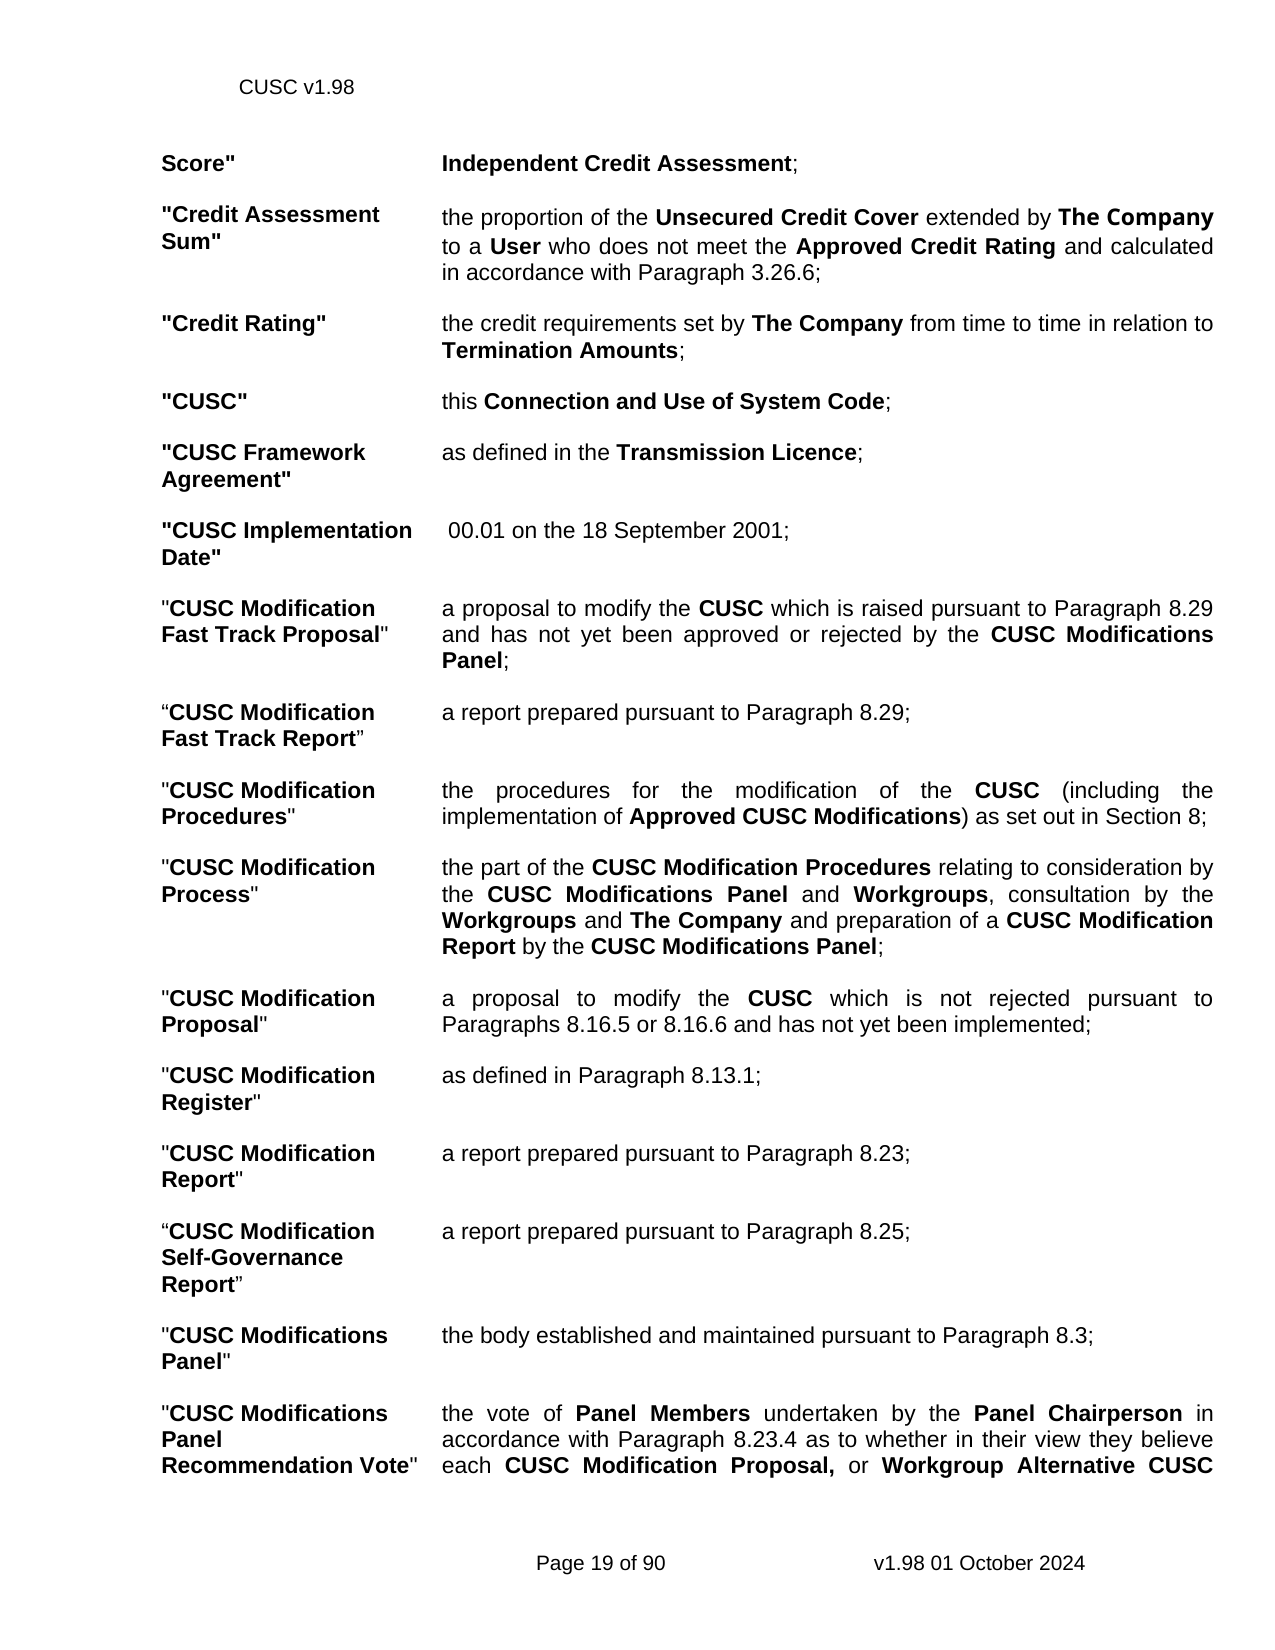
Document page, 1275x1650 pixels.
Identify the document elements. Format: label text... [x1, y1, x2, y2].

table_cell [431, 1400, 1225, 1479]
table_cell "CUSC" [150, 388, 431, 439]
table_cell "CUSC Modification Fast Track Proposal" [150, 595, 431, 699]
table_cell “CUSC Modification Fast Track Report” [150, 699, 431, 777]
table_cell "CUSC Modification Procedures" [150, 777, 431, 854]
table_cell as defined in the Transmission Licence; [431, 439, 1225, 517]
table_cell the credit requirements set by The Company from time to time in relation to Termination Amounts; [431, 310, 1225, 388]
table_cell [150, 1400, 431, 1479]
table_cell as defined in Paragraph 8.13.1; [431, 1063, 1225, 1140]
table_cell a report prepared pursuant to Paragraph 8.23; [431, 1140, 1225, 1218]
table_cell 00.01 on the 18 September 2001; [431, 517, 1225, 595]
table_cell "CUSC Framework Agreement" [150, 439, 431, 517]
table_cell "CUSC Modifications Panel" [150, 1322, 431, 1399]
table_cell "CUSC Implementation Date" [150, 517, 431, 595]
table_cell "CUSC Modification Process" [150, 854, 431, 985]
table_cell "CUSC Modification Report" [150, 1140, 431, 1218]
table_cell a proposal to modify the CUSC which is not rejected pursuant to Paragraphs 8.16.5 or 8.16.6 and has not yet been implemented; [431, 985, 1225, 1062]
table_cell a proposal to modify the CUSC which is raised pursuant to Paragraph 8.29 and has not yet been approved or rejected by the CUSC Modifications Panel; [431, 595, 1225, 699]
table_cell "CUSC Modification Register" [150, 1063, 431, 1140]
table_cell the part of the CUSC Modification Procedures relating to consideration by the CUSC Modifications Panel and Workgroups, consultation by the Workgroups and The Company and preparation of a CUSC Modification Report by the CUSC Modifications Panel; [431, 854, 1225, 985]
table_cell a report prepared pursuant to Paragraph 8.25; [431, 1218, 1225, 1322]
table_cell "Credit Assessment Sum" [150, 201, 431, 310]
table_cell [431, 150, 1225, 201]
table_cell the proportion of the Unsecured Credit Cover extended by The Company to a User who does not meet the Approved Credit Rating and calculated in accordance with Paragraph 3.26.6; [431, 201, 1225, 310]
table_cell a report prepared pursuant to Paragraph 8.29; [431, 699, 1225, 777]
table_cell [150, 150, 431, 201]
table_cell the procedures for the modification of the CUSC (including the implementation of Approved CUSC Modifications) as set out in Section 8; [431, 777, 1225, 854]
table_cell the body established and maintained pursuant to Paragraph 8.3; [431, 1322, 1225, 1399]
table_cell this Connection and Use of System Code; [431, 388, 1225, 439]
table_cell "Credit Rating" [150, 310, 431, 388]
table_cell “CUSC Modification Self-Governance Report” [150, 1218, 431, 1322]
table_cell "CUSC Modification Proposal" [150, 985, 431, 1062]
